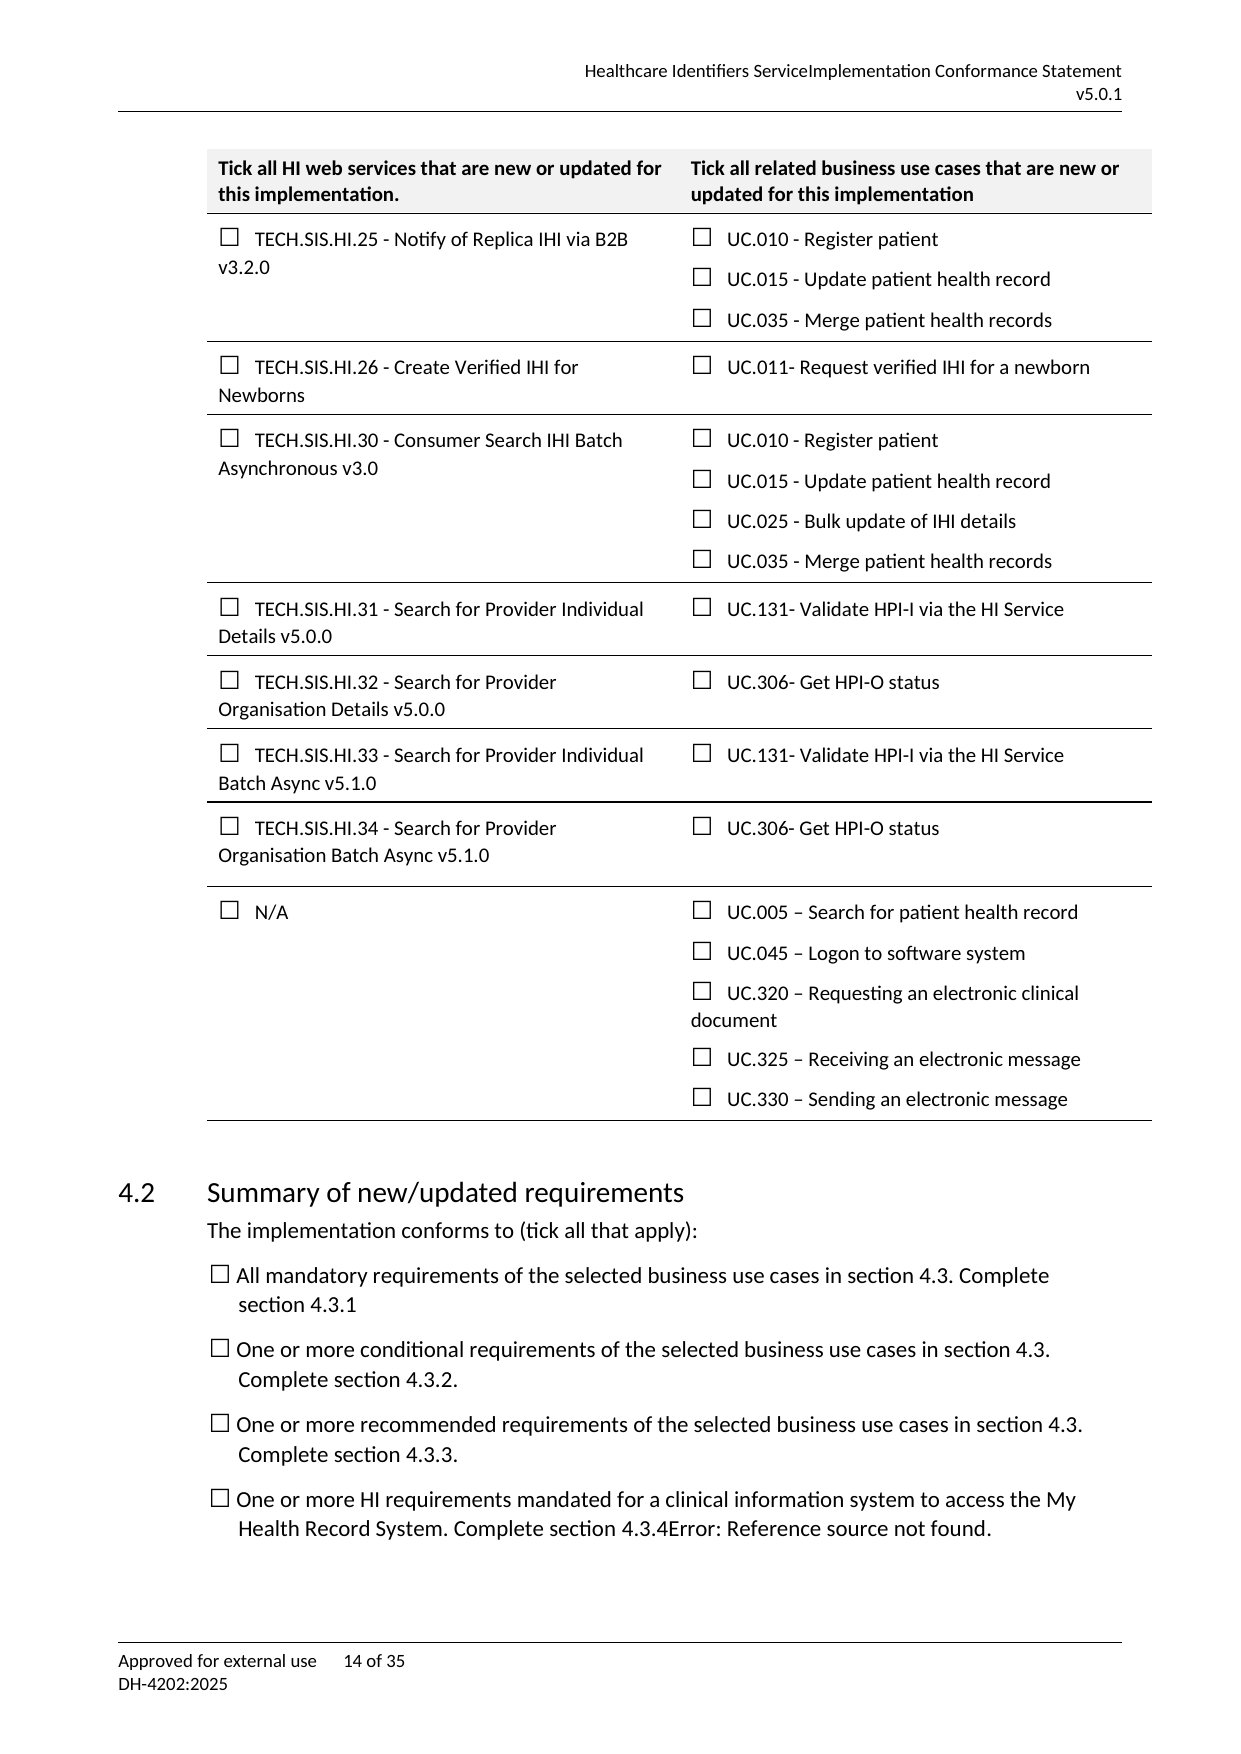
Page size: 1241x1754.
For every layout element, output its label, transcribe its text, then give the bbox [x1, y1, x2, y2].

table_cell TECH.SIS.HI.31 - Search for Provider Individual Details v5.0.0 [207, 583, 679, 655]
table_cell UC.306- Get HPI-O status [679, 803, 1152, 886]
table_cell TECH.SIS.HI.33 - Search for Provider Individual Batch Async v5.1.0 [207, 729, 679, 801]
table_cell TECH.SIS.HI.32 - Search for Provider Organisation Details v5.0.0 [207, 656, 679, 728]
table_cell UC.306- Get HPI-O status [679, 656, 1152, 728]
table_cell UC.011- Request verified IHI for a newborn [679, 342, 1152, 414]
table_cell UC.131- Validate HPI-I via the HI Service [679, 729, 1152, 801]
text The implementation conforms to (tick all that apply): [207, 1216, 1122, 1244]
table_cell UC.131- Validate HPI-I via the HI Service [679, 583, 1152, 655]
table_cell UC.010 - Register patient UC.015 - Update patient health record UC.035 - Merge patient health records [679, 214, 1152, 341]
table_cell TECH.SIS.HI.30 - Consumer Search IHI Batch Asynchronous v3.0 [207, 415, 679, 582]
text One or more recommended requirements of the selected business use cases in section 4.3. Complete section 4.3.3. [208, 1406, 1122, 1468]
table_header Tick all related business use cases that are new or updated for this implementation [679, 149, 1152, 212]
text One or more conditional requirements of the selected business use cases in section 4.3. Complete section 4.3.2. [208, 1331, 1122, 1393]
table_cell UC.005 – Search for patient health record UC.045 – Logon to software system UC.320 – Requesting an electronic clinical document UC.325 – Receiving an electronic message UC.330 – Sending an electronic message [679, 887, 1152, 1120]
text All mandatory requirements of the selected business use cases in section 4.3. Complete section 4.3.1 [208, 1256, 1122, 1318]
table_cell TECH.SIS.HI.26 - Create Verified IHI for Newborns [207, 342, 679, 414]
text One or more HI requirements mandated for a clinical information system to access the My Health Record System. Complete section 4.3.4. [208, 1480, 1122, 1542]
table_cell TECH.SIS.HI.34 - Search for Provider Organisation Batch Async v5.1.0 [207, 803, 679, 886]
table_cell N/A [207, 887, 679, 1120]
table_header Tick all HI web services that are new or updated for this implementation. [207, 149, 679, 212]
table_cell UC.010 - Register patient UC.015 - Update patient health record UC.025 - Bulk update of IHI details UC.035 - Merge patient health records [679, 415, 1152, 582]
table_cell TECH.SIS.HI.25 - Notify of Replica IHI via B2B v3.2.0 [207, 214, 679, 341]
subtitle Summary of new/updated requirements [118, 1174, 1122, 1210]
